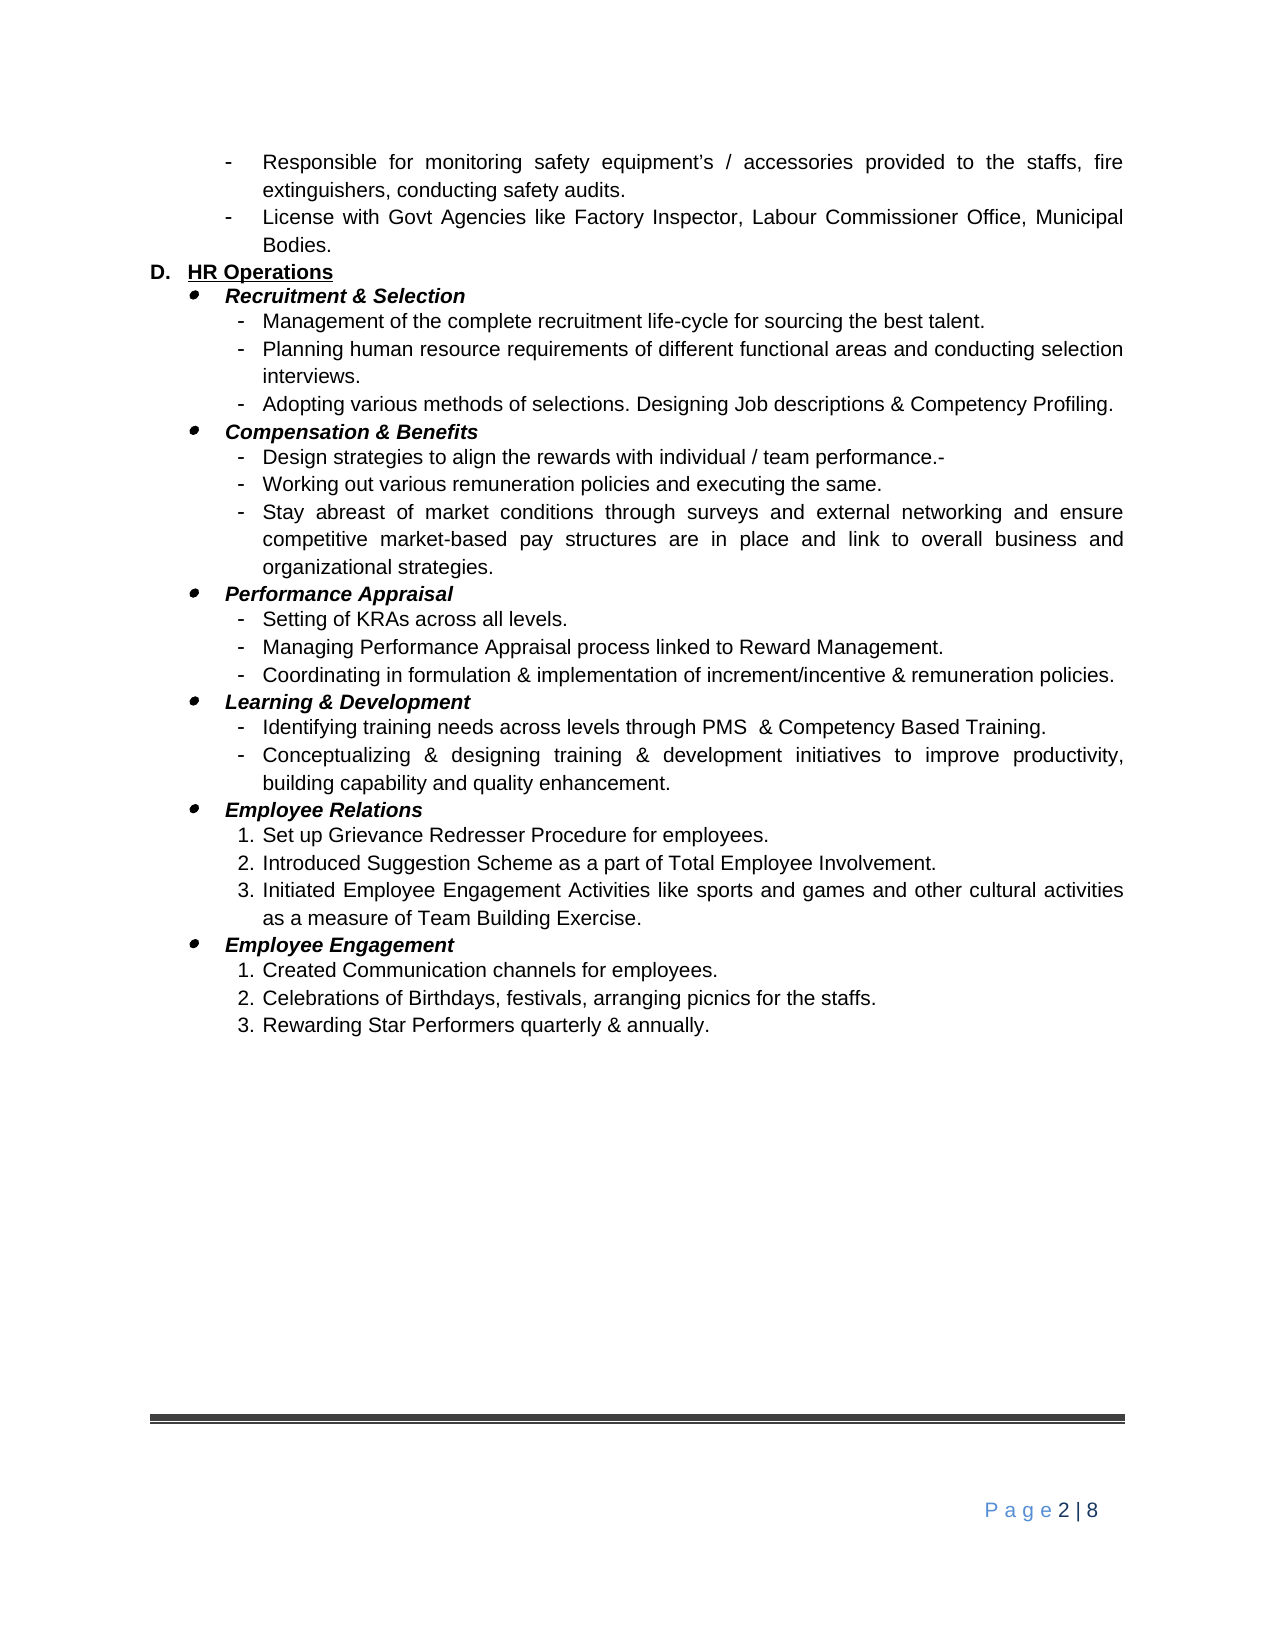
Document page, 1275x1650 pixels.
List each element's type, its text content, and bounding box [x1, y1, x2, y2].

list Responsible for monitoring safety equipment’s / accessories provided to the staffs, fire extinguishers, conducting safety audits. [225, 150, 1125, 202]
list Stay abreast of market conditions through surveys and external networking and ensure competitive market-based pay structures are in place and link to overall business and organizational strategies. [237, 500, 1125, 579]
list Planning human resource requirements of different functional areas and conducting selection interviews. [237, 337, 1125, 388]
list Managing Performance Appraisal process linked to Reward Management. [237, 635, 1125, 659]
list Created Communication channels for employees. [237, 958, 1125, 982]
list Setting of KRAs across all levels. [237, 607, 1125, 631]
list Adopting various methods of selections. Designing Job descriptions & Competency Profiling. [237, 392, 1125, 416]
list Celebrations of Birthdays, festivals, arranging picnics for the staffs. [237, 985, 1125, 1009]
list Employee Engagement [187, 933, 1125, 958]
list Recruitment & Selection [187, 284, 1125, 309]
list Coordinating in formulation & implementation of increment/incentive & remuneration policies. [237, 662, 1125, 687]
list Design strategies to align the rewards with individual / team performance.- [237, 444, 1125, 468]
list Performance Appraisal [187, 582, 1125, 607]
list Introduced Suggestion Scheme as a part of Total Employee Involvement. [237, 850, 1125, 874]
list HR Operations [150, 260, 1125, 284]
list Compensation & Benefits [187, 419, 1125, 444]
list License with Govt Agencies like Factory Inspector, Labour Commissioner Office, Municipal Bodies. [225, 205, 1125, 257]
list Working out various remuneration policies and executing the same. [237, 472, 1125, 496]
list Learning & Development [187, 690, 1125, 715]
list Initiated Employee Engagement Activities like sports and games and other cultural activities as a measure of Team Building Exercise. [237, 878, 1125, 929]
list Management of the complete recruitment life-cycle for sourcing the best talent. [237, 309, 1125, 333]
list Set up Grievance Redresser Procedure for employees. [237, 823, 1125, 847]
list Conceptualizing & designing training & development initiatives to improve productivity, building capability and quality enhancement. [237, 743, 1125, 794]
list Employee Relations [187, 798, 1125, 823]
list Identifying training needs across levels through PMS & Competency Based Training. [237, 715, 1125, 739]
list Rewarding Star Performers quarterly & annually. [237, 1013, 1125, 1037]
